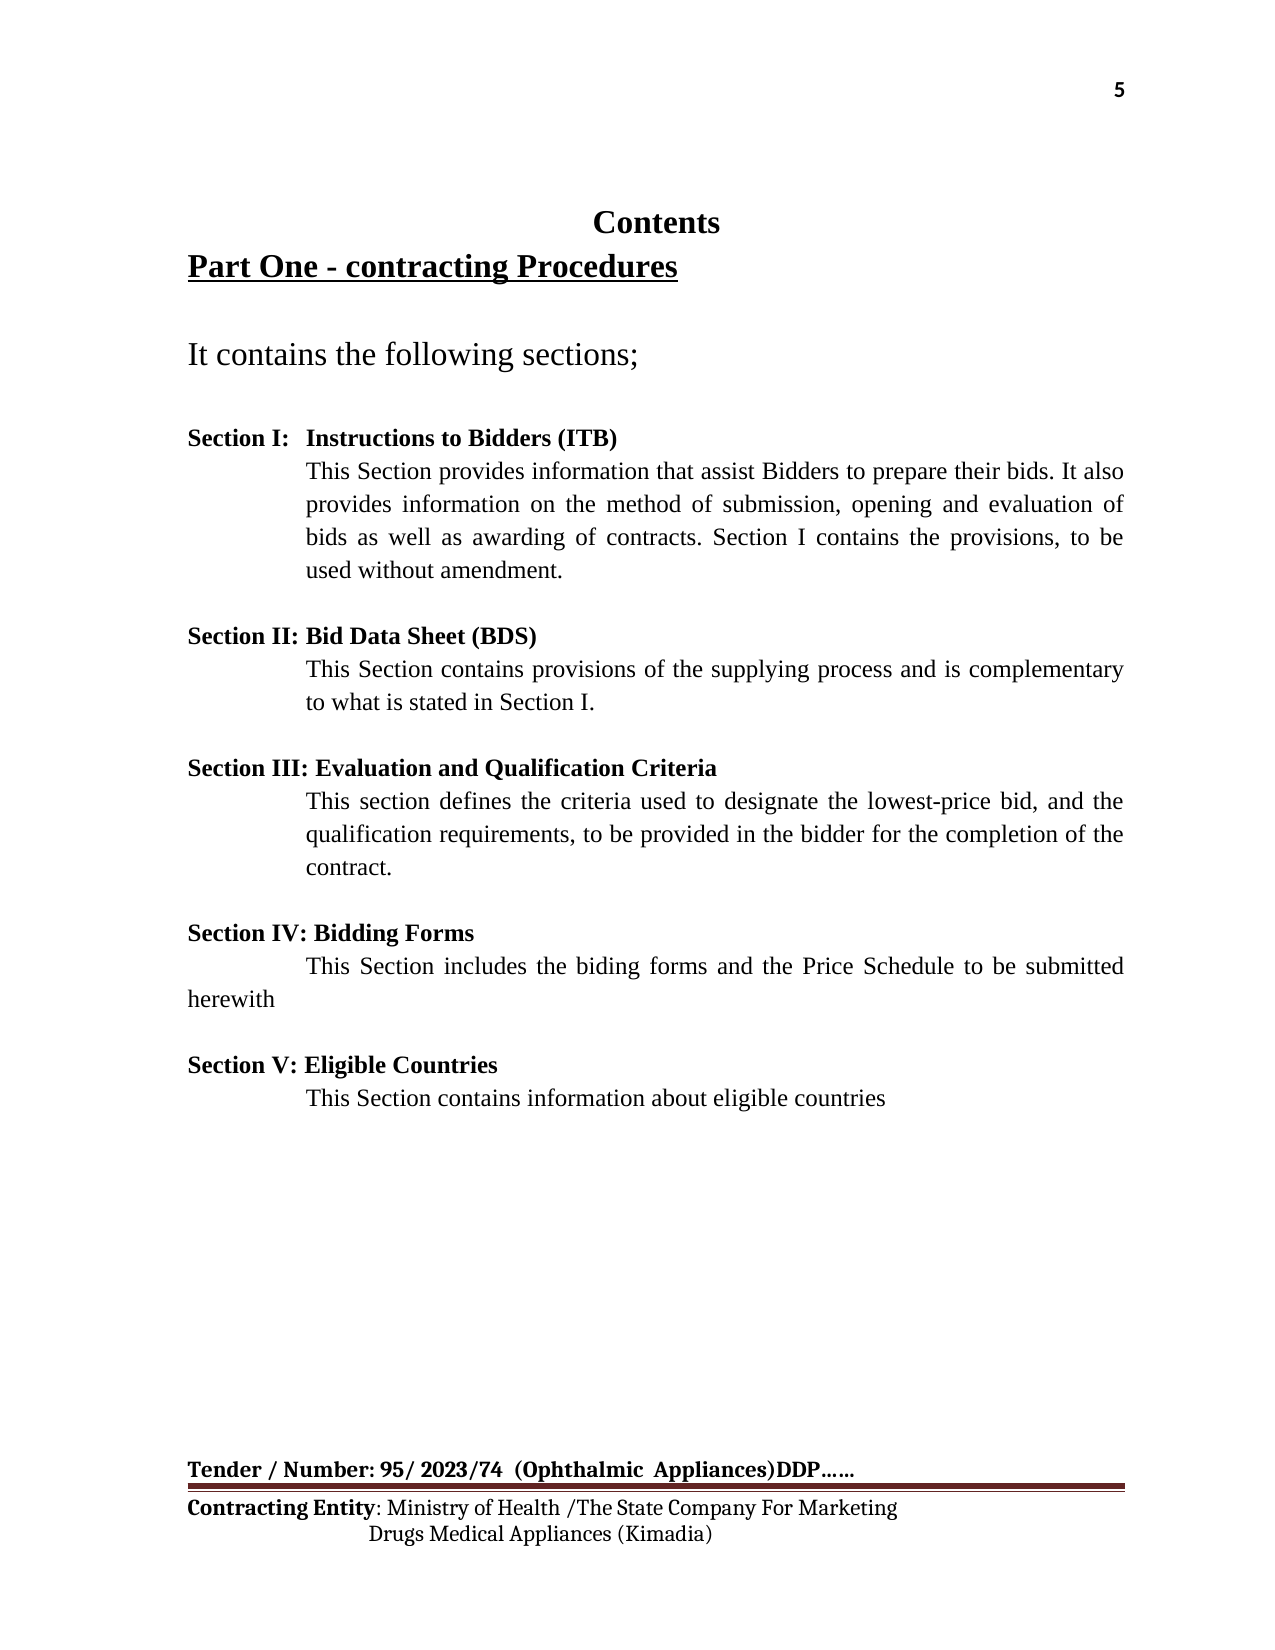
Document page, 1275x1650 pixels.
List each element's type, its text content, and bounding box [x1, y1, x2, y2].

text Section V: Eligible Countries [187, 1050, 1125, 1079]
text This Section provides information that assist Bidders to prepare their bids. It also provides information on the method of submission, opening and evaluation of bids as well as awarding of contracts. Section I contains the provisions, to be used without amendment. [306, 456, 1125, 583]
text This Section contains information about eligible countries [187, 1083, 1125, 1112]
text Section III: Evaluation and Qualification Criteria [187, 753, 1125, 782]
text Contents [187, 202, 1125, 241]
text This section defines the criteria used to designate the lowest-price bid, and the qualification requirements, to be provided in the bidder for the completion of the contract. [306, 786, 1125, 881]
text This Section includes the biding forms and the Price Schedule to be submitted herewith [187, 951, 1125, 1013]
text Section I: Instructions to Bidders (ITB) [187, 423, 1125, 451]
text This Section contains provisions of the supplying process and is complementary to what is stated in Section I. [306, 654, 1125, 716]
text Part One - contracting Procedures [187, 246, 1125, 285]
text Section IV: Bidding Forms [187, 918, 1125, 947]
text Section II: Bid Data Sheet (BDS) [187, 621, 1125, 649]
text It contains the following sections; [187, 334, 1125, 373]
